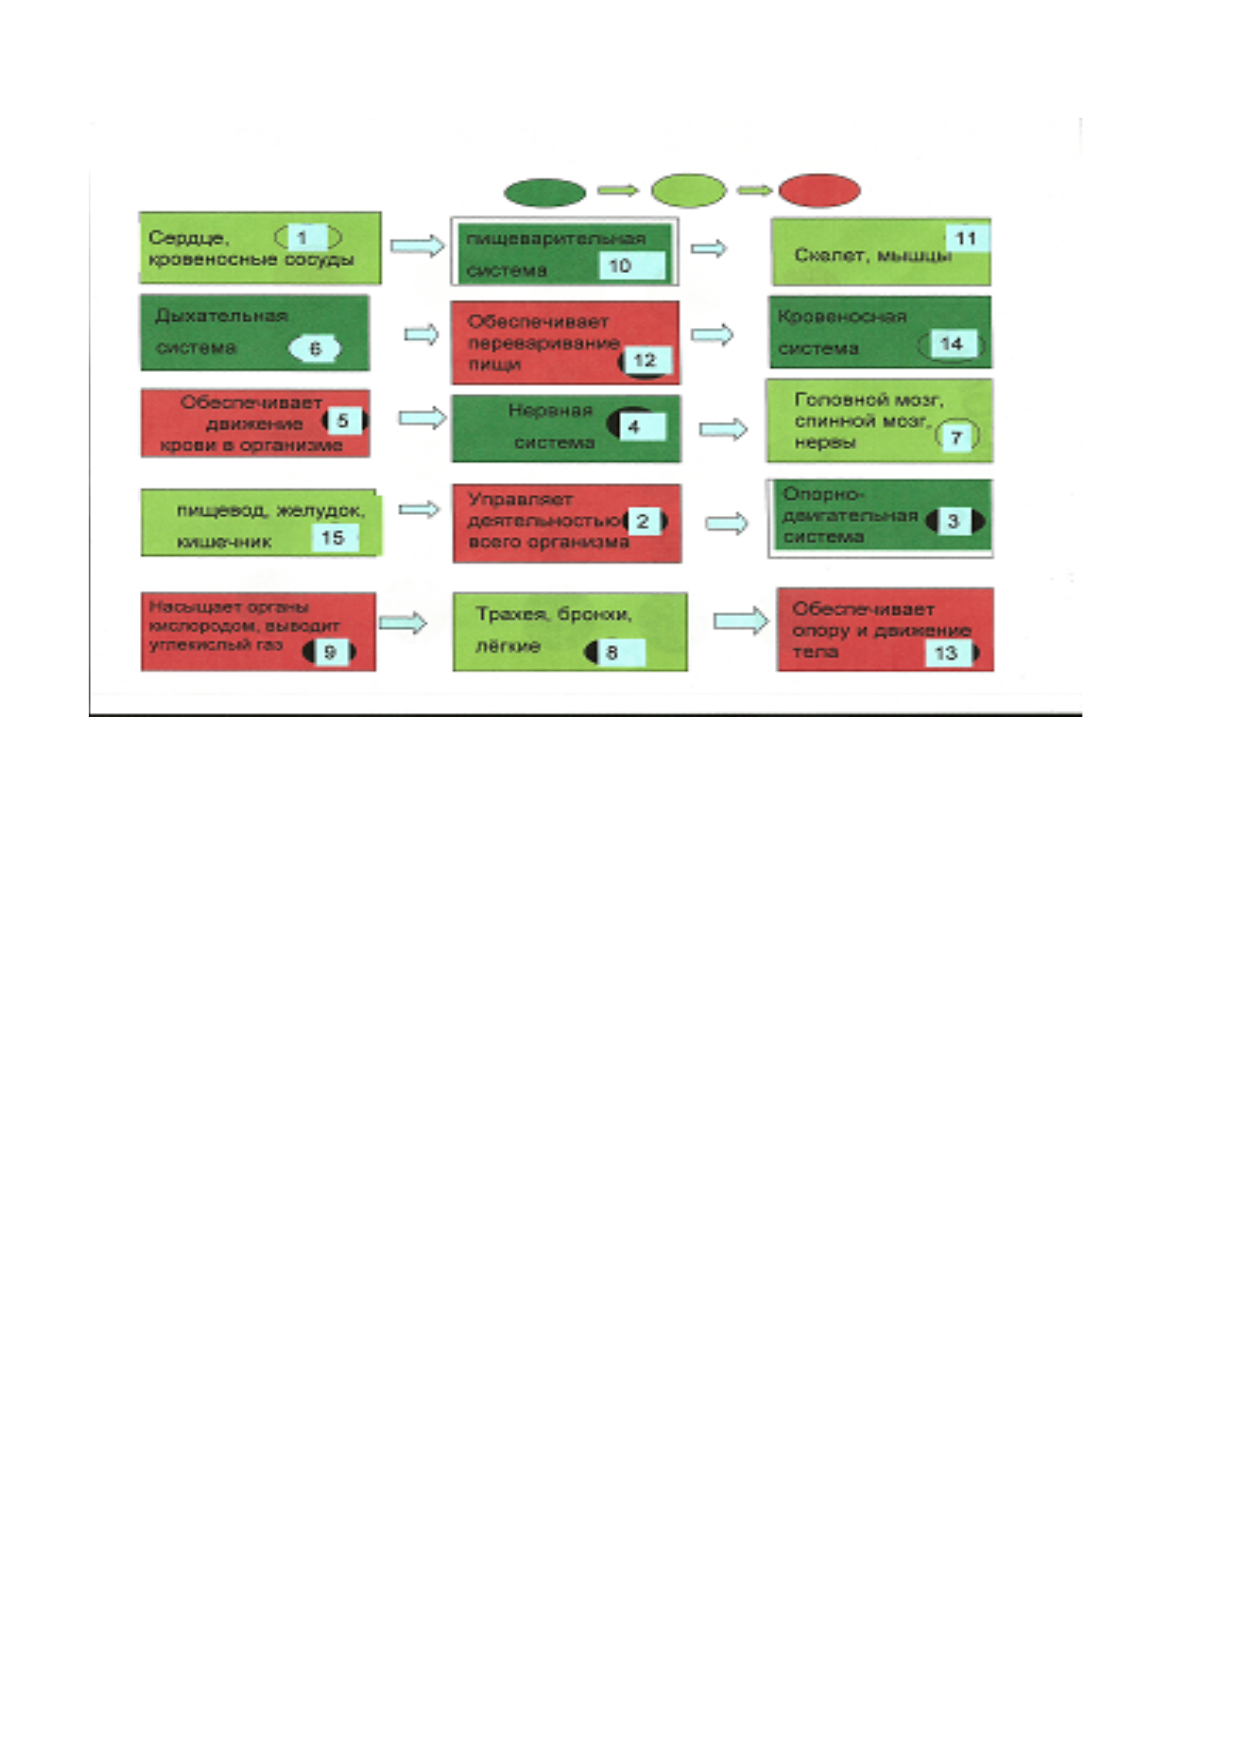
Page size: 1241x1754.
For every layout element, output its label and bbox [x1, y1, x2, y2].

picture [88, 118, 1083, 717]
